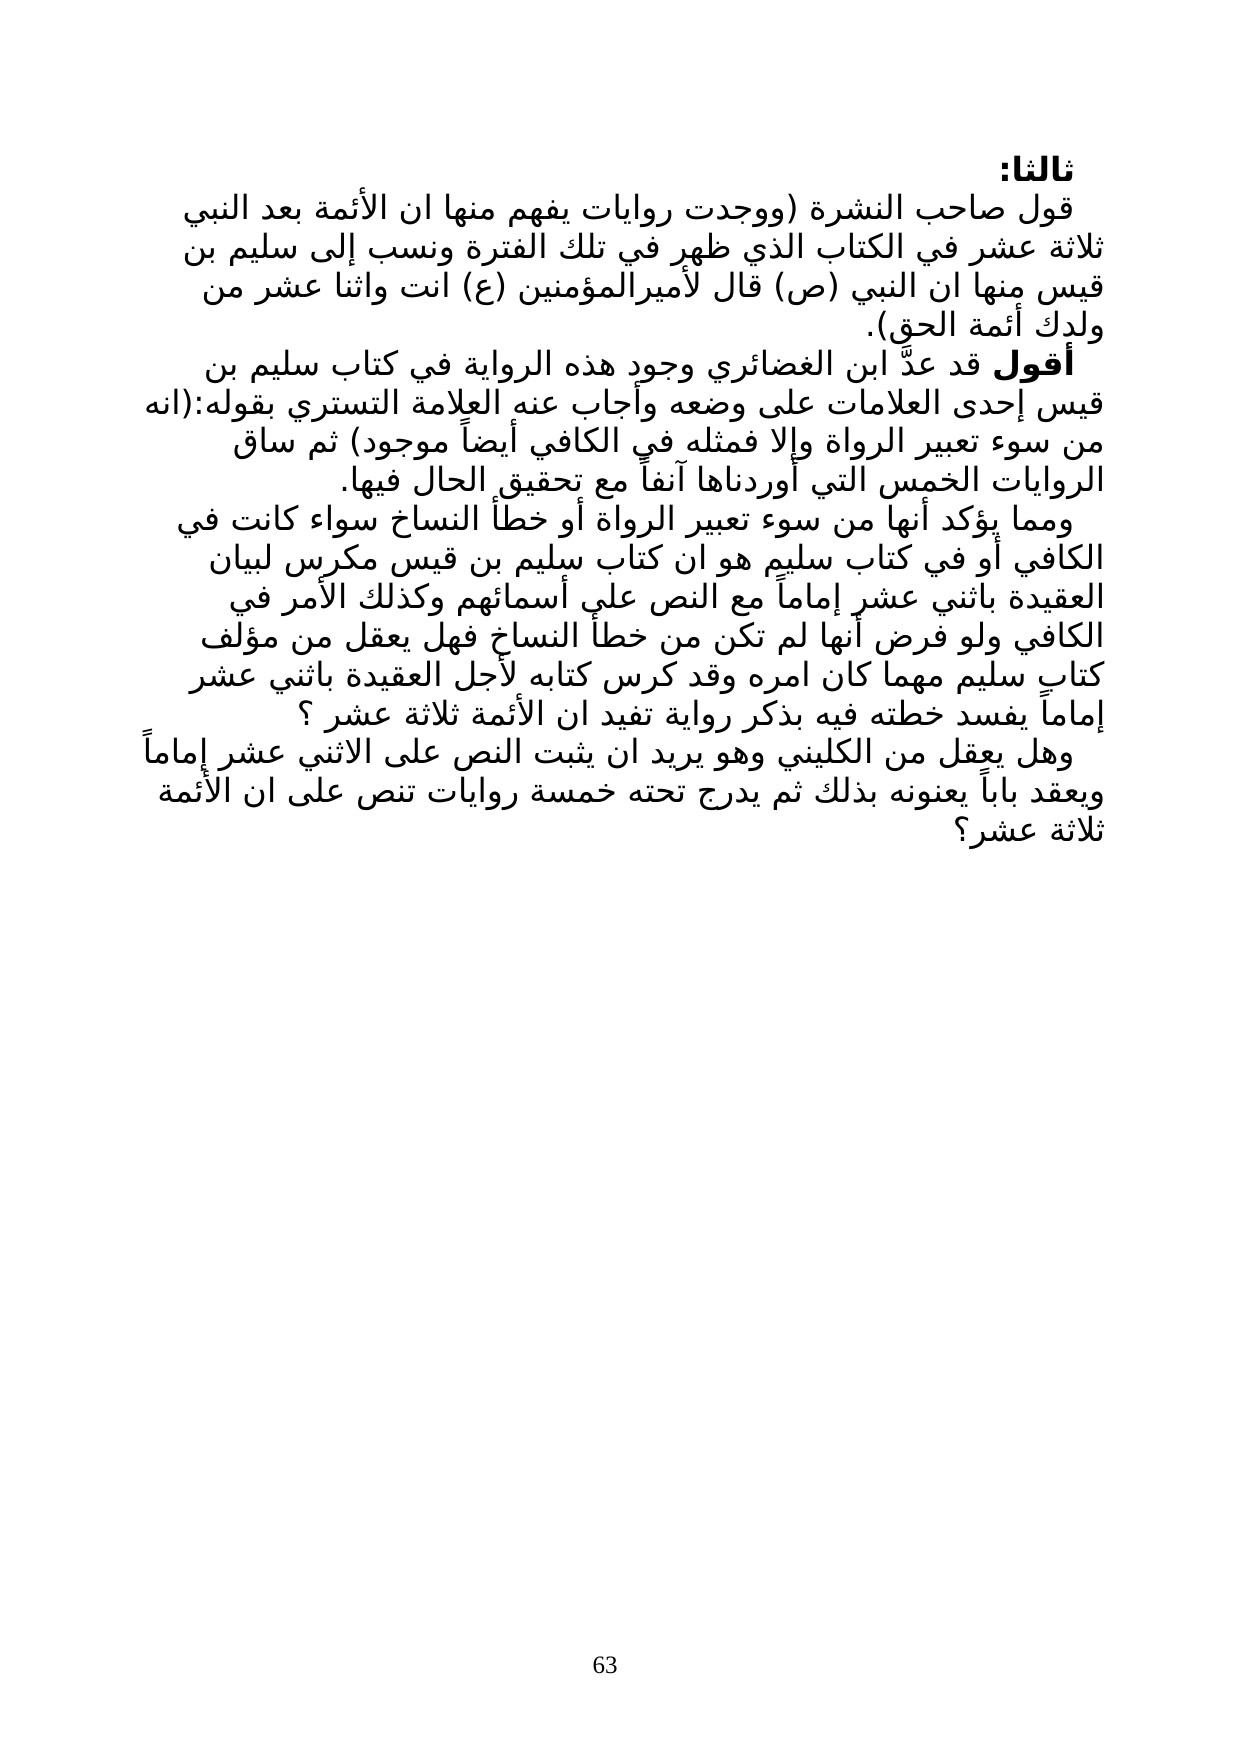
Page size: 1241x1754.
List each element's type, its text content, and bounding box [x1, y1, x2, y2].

text ثالثا: [135, 150, 1105, 189]
text أقول قد عدَّ ابن الغضائري وجود هذه الرواية في كتاب سليم بن قيس إحدى العلامات على وضعه وأجاب عنه العلامة التستري بقوله:(انه من سوء تعبير الرواة وإلا فمثله في الكافي أيضاً موجود) ثم ساق الروايات الخمس التي أوردناها آنفاً مع تحقيق الحال فيها. [135, 344, 1105, 500]
text ومما يؤكد أنها من سوء تعبير الرواة أو خطأ النساخ سواء كانت في الكافي أو في كتاب سليم هو ان كتاب سليم بن قيس مكرس لبيان العقيدة باثني عشر إماماً مع النص على أسمائهم وكذلك الأمر في الكافي ولو فرض أنها لم تكن من خطأ النساخ فهل يعقل من مؤلف كتاب سليم مهما كان امره وقد كرس كتابه لأجل العقيدة باثني عشر إماماً يفسد خطته فيه بذكر رواية تفيد ان الأئمة ثلاثة عشر ؟ [135, 500, 1105, 733]
text وهل يعقل من الكليني وهو يريد ان يثبت النص على الاثني عشر إماماً ويعقد باباً يعنونه بذلك ثم يدرج تحته خمسة روايات تنص على ان الأئمة ثلاثة عشر؟ [135, 733, 1105, 849]
text قول صاحب النشرة (ووجدت روايات يفهم منها ان الأئمة بعد النبي ثلاثة عشر في الكتاب الذي ظهر في تلك الفترة ونسب إلى سليم بن قيس منها ان النبي (ص) قال لأميرالمؤمنين (ع) انت واثنا عشر من ولدك أئمة الحق). [135, 189, 1105, 344]
